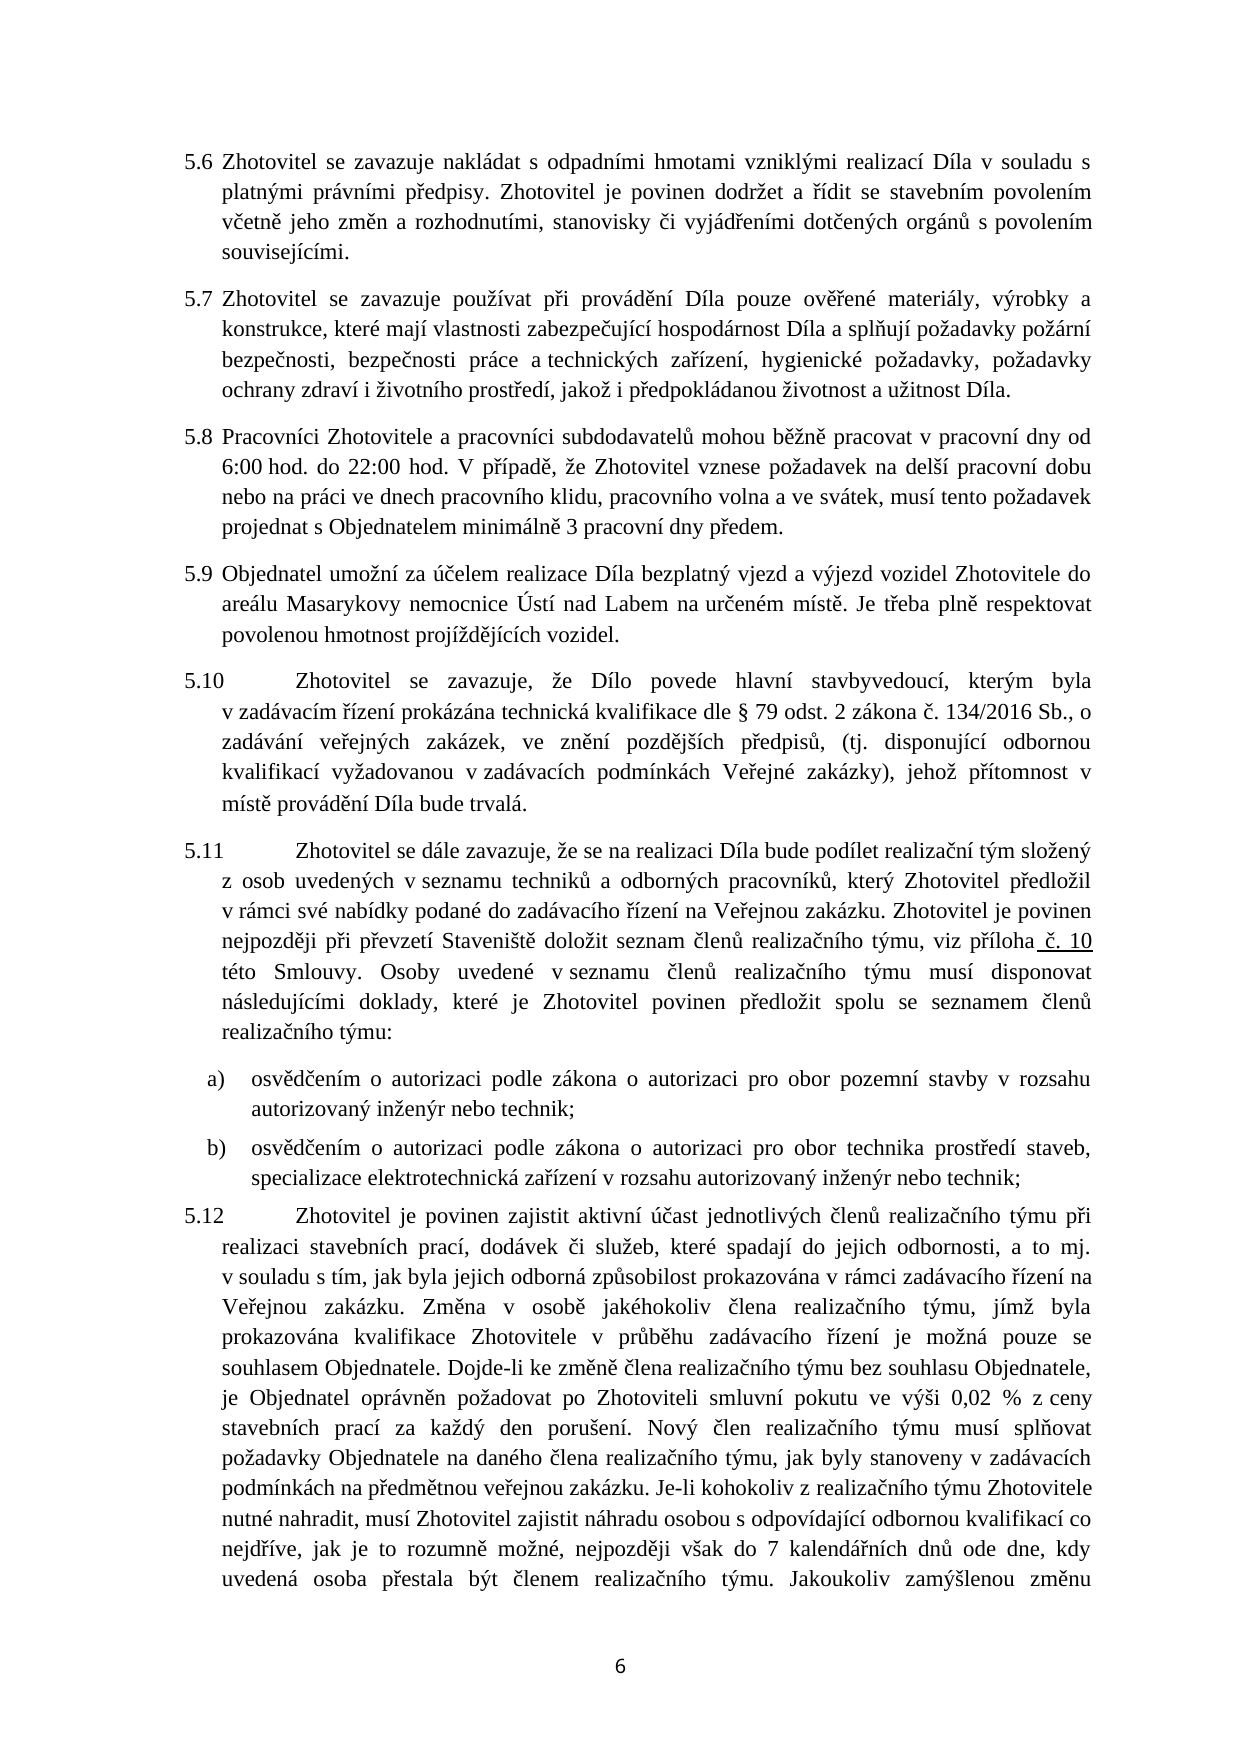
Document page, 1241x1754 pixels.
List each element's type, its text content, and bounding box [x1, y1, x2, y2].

text Zhotovitel se zavazuje, že Dílo povede hlavní stavbyvedoucí, kterým byla v zadávacím řízení prokázána technická kvalifikace dle § 79 odst. 2 zákona č. 134/2016 Sb., o zadávání veřejných zakázek, ve znění pozdějších předpisů, (tj. disponující odbornou kvalifikací vyžadovanou v zadávacích podmínkách Veřejné zakázky), jehož přítomnost v místě provádění Díla bude trvalá. [184, 667, 1092, 816]
list osvědčením o autorizaci podle zákona o autorizaci pro obor technika prostředí staveb, specializace elektrotechnická zařízení v rozsahu autorizovaný inženýr nebo technik; [207, 1134, 1092, 1190]
list osvědčením o autorizaci podle zákona o autorizaci pro obor pozemní stavby v rozsahu autorizovaný inženýr nebo technik; [207, 1065, 1092, 1122]
text Zhotovitel se dále zavazuje, že se na realizaci Díla bude podílet realizační tým složený z osob uvedených v seznamu techniků a odborných pracovníků, který Zhotovitel předložil v rámci své nabídky podané do zadávacího řízení na Veřejnou zakázku. Zhotovitel je povinen nejpozději při převzetí Staveniště doložit seznam členů realizačního týmu, viz příloha č. 10 této Smlouvy. Osoby uvedené v seznamu členů realizačního týmu musí disponovat následujícími doklady, které je Zhotovitel povinen předložit spolu se seznamem členů realizačního týmu: [184, 837, 1092, 1044]
text Objednatel umožní za účelem realizace Díla bezplatný vjezd a výjezd vozidel Zhotovitele do areálu Masarykovy nemocnice Ústí nad Labem na určeném místě. Je třeba plně respektovat povolenou hmotnost projíždějících vozidel. [184, 560, 1092, 647]
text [184, 1202, 1092, 1591]
text Pracovníci Zhotovitele a pracovníci subdodavatelů mohou běžně pracovat v pracovní dny od 6:00 hod. do 22:00 hod. V případě, že Zhotovitel vznese požadavek na delší pracovní dobu nebo na práci ve dnech pracovního klidu, pracovního volna a ve svátek, musí tento požadavek projednat s Objednatelem minimálně 3 pracovní dny předem. [184, 423, 1092, 540]
text Zhotovitel se zavazuje nakládat s odpadními hmotami vzniklými realizací Díla v souladu s platnými právními předpisy. Zhotovitel je povinen dodržet a řídit se stavebním povolením včetně jeho změn a rozhodnutími, stanovisky či vyjádřeními dotčených orgánů s povolením souvisejícími. [184, 148, 1092, 265]
text Zhotovitel se zavazuje používat při provádění Díla pouze ověřené materiály, výrobky a konstrukce, které mají vlastnosti zabezpečující hospodárnost Díla a splňují požadavky požární bezpečnosti, bezpečnosti práce a technických zařízení, hygienické požadavky, požadavky ochrany zdraví i životního prostředí, jakož i předpokládanou životnost a užitnost Díla. [184, 285, 1092, 402]
